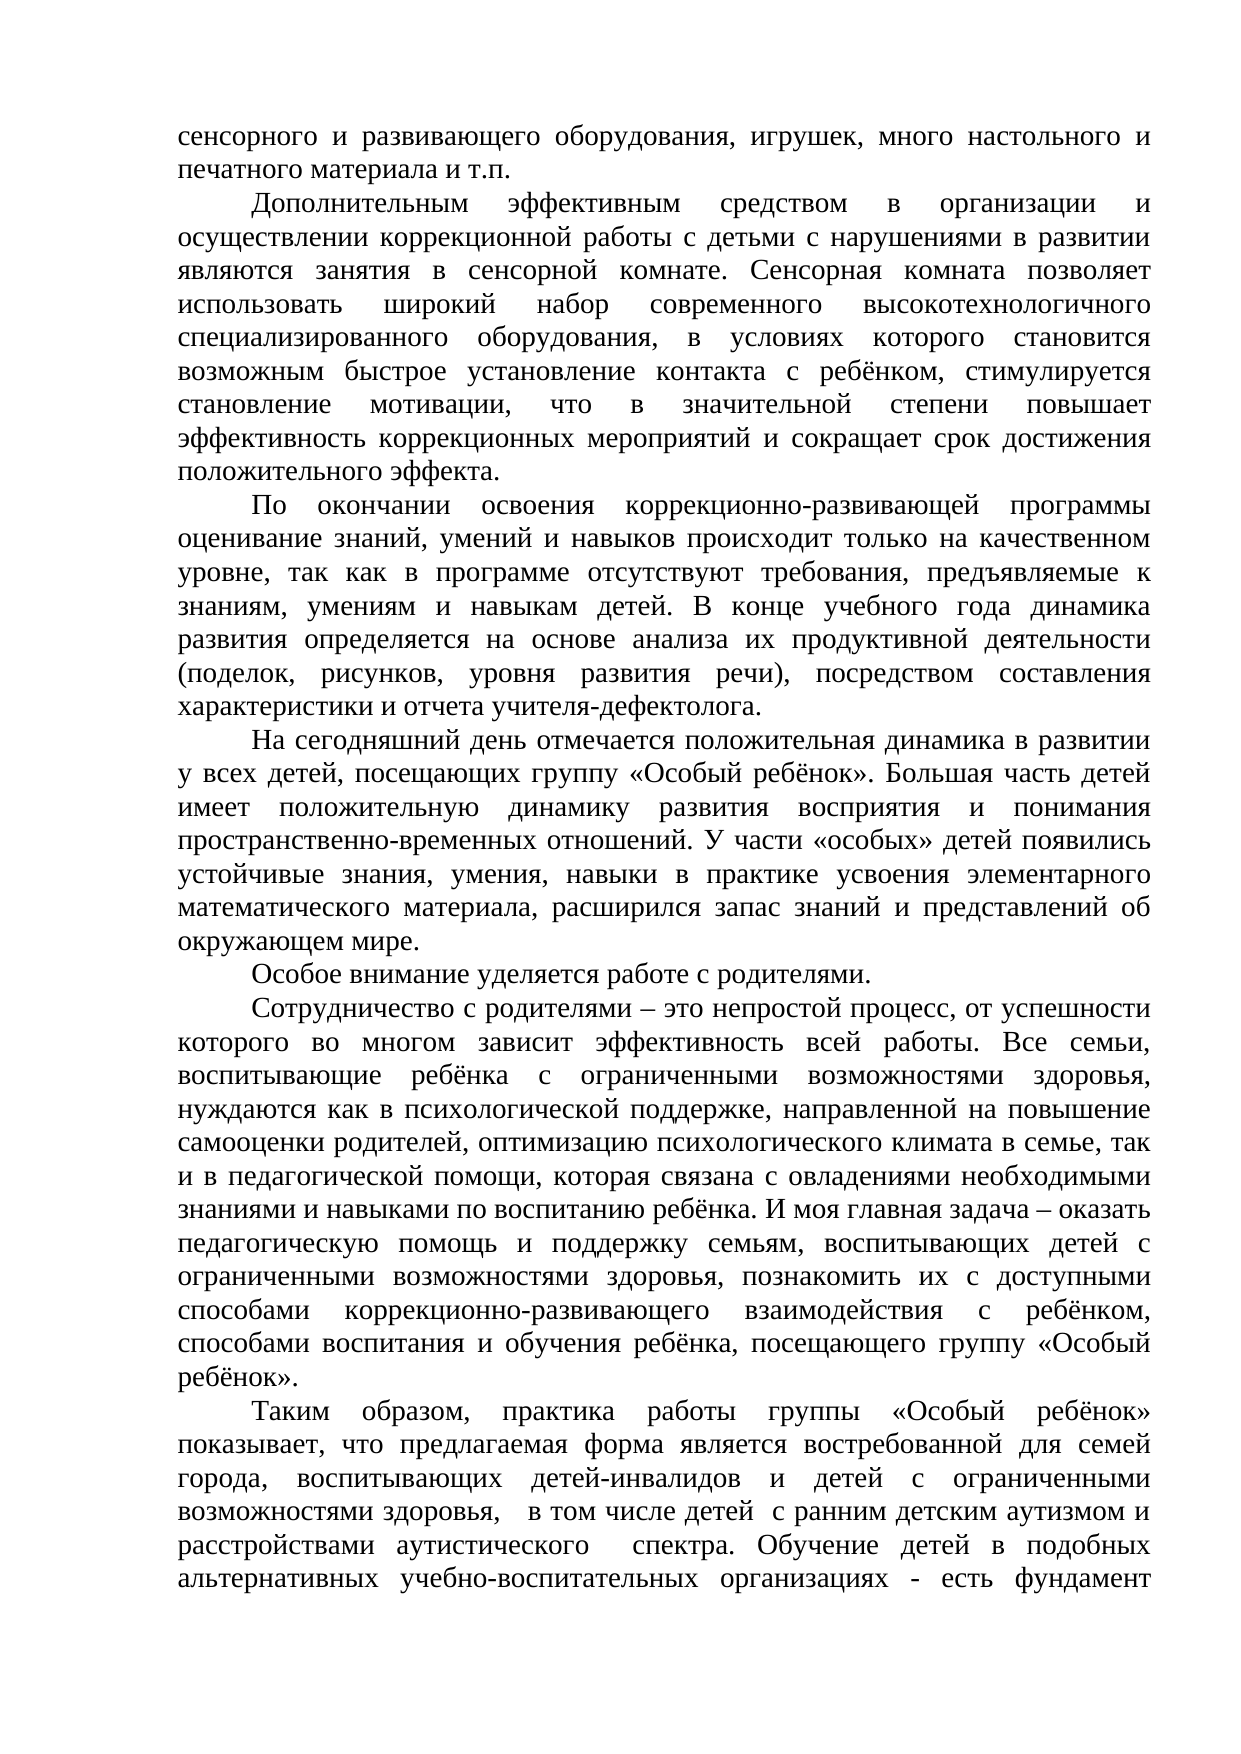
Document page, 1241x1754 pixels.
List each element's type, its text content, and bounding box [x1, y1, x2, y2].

text По окончании освоения коррекционно-развивающей программы оценивание знаний, умений и навыков происходит только на качественном уровне, так как в программе отсутствуют требования, предъявляемые к знаниям, умениям и навыкам детей. В конце учебного года динамика развития определяется на основе анализа их продуктивной деятельности (поделок, рисунков, уровня развития речи), посредством составления характеристики и отчета учителя-дефектолога. [177, 487, 1152, 722]
text Сотрудничество с родителями – это непростой процесс, от успешности которого во многом зависит эффективность всей работы. Все семьи, воспитывающие ребёнка с ограниченными возможностями здоровья, нуждаются как в психологической поддержке, направленной на повышение самооценки родителей, оптимизацию психологического климата в семье, так и в педагогической помощи, которая связана с овладениями необходимыми знаниями и навыками по воспитанию ребёнка. И моя главная задача – оказать педагогическую помощь и поддержку семьям, воспитывающих детей с ограниченными возможностями здоровья, познакомить их с доступными способами коррекционно-развивающего взаимодействия с ребёнком, способами воспитания и обучения ребёнка, посещающего группу «Особый ребёнок». [177, 990, 1152, 1393]
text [177, 118, 1152, 185]
text Дополнительным эффективным средством в организации и осуществлении коррекционной работы с детьми с нарушениями в развитии являются занятия в сенсорной комнате. Сенсорная комната позволяет использовать широкий набор современного высокотехнологичного специализированного оборудования, в условиях которого становится возможным быстрое установление контакта с ребёнком, стимулируется становление мотивации, что в значительной степени повышает эффективность коррекционных мероприятий и сокращает срок достижения положительного эффекта. [177, 185, 1152, 487]
text Особое внимание уделяется работе с родителями. [177, 957, 1152, 990]
text На сегодняшний день отмечается положительная динамика в развитии у всех детей, посещающих группу «Особый ребёнок». Большая часть детей имеет положительную динамику развития восприятия и понимания пространственно-временных отношений. У части «особых» детей появились устойчивые знания, умения, навыки в практике усвоения элементарного математического материала, расширился запас знаний и представлений об окружающем мире. [177, 722, 1152, 957]
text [177, 1393, 1152, 1594]
